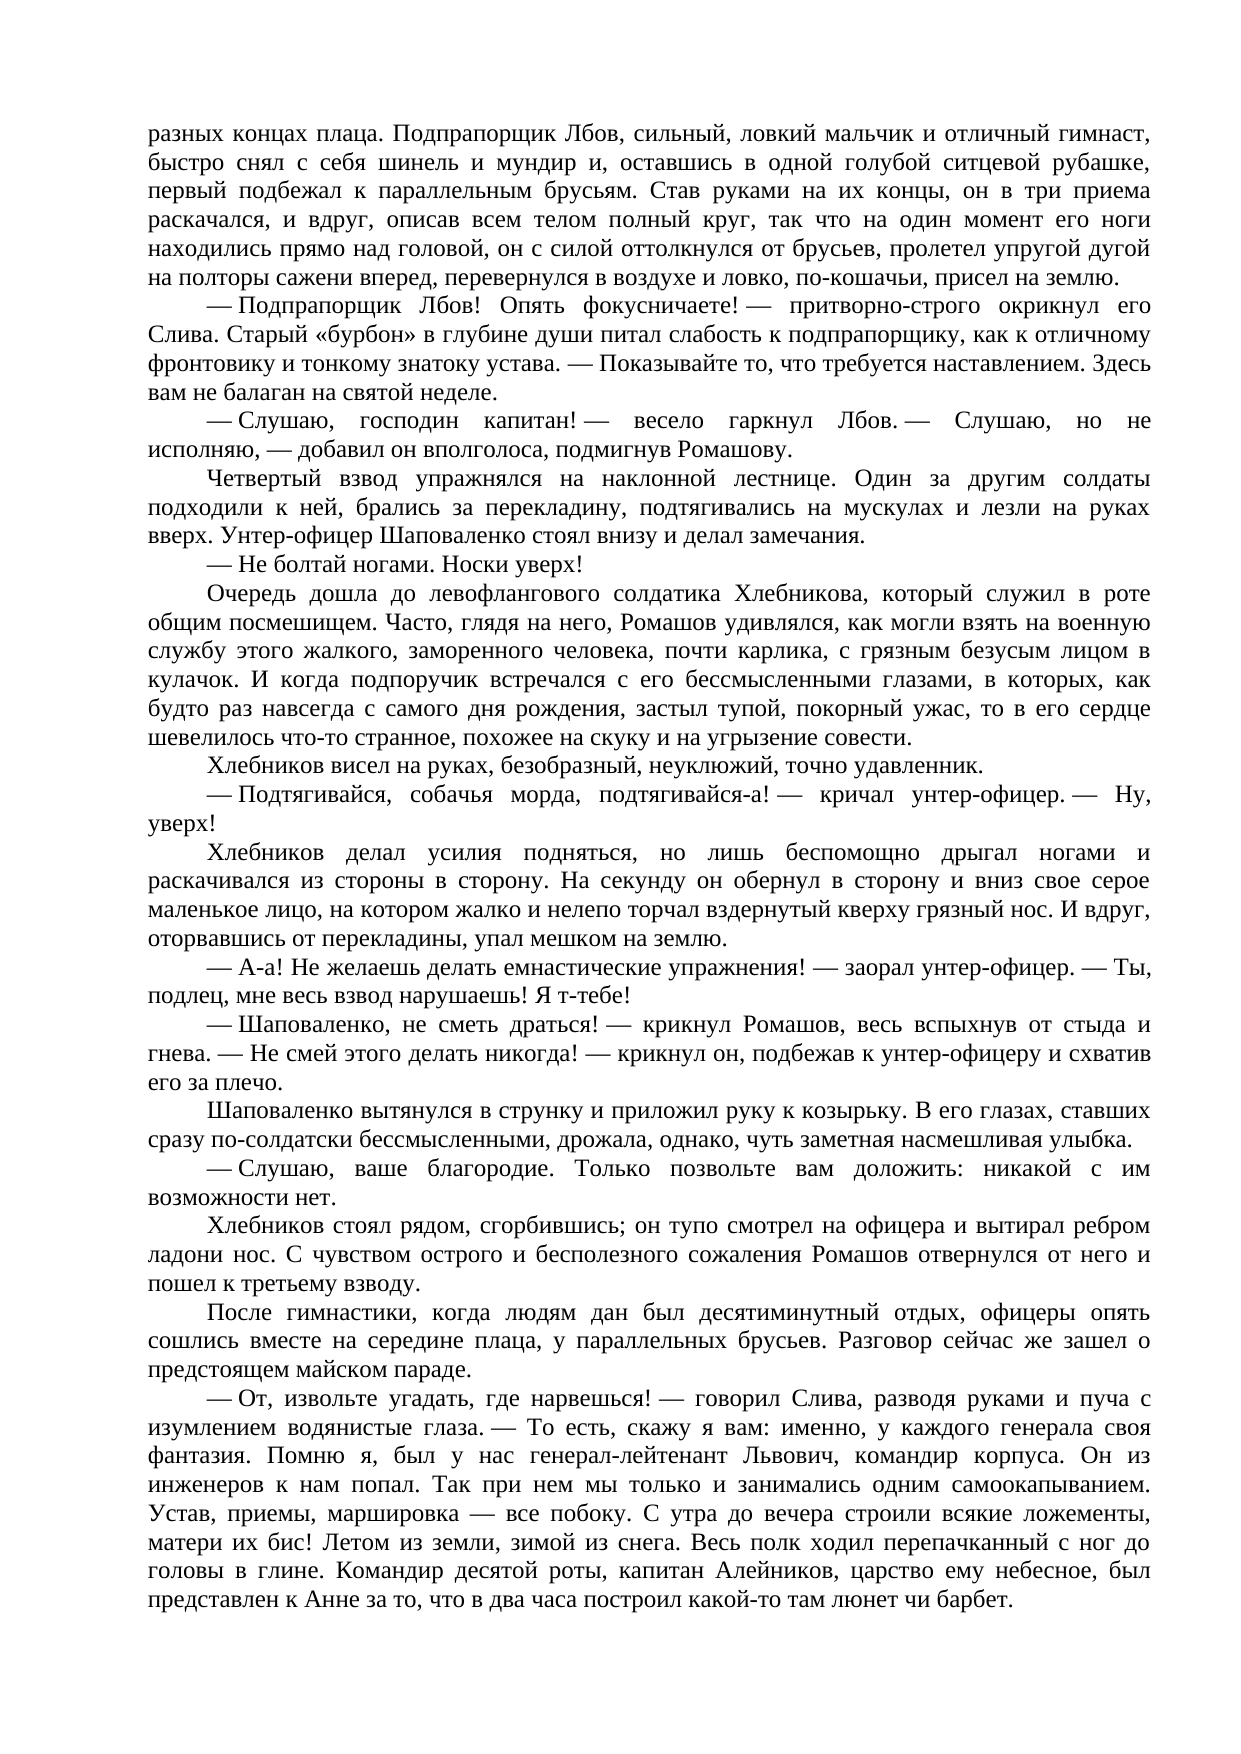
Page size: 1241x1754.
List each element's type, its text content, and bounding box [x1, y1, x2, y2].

text — Не болтай ногами. Носки уверх! [148, 549, 1152, 578]
text Очередь дошла до левофлангового солдатика Хлебникова, который служил в роте общим посмешищем. Часто, глядя на него, Ромашов удивлялся, как могли взять на военную службу этого жалкого, заморенного человека, почти карлика, с грязным безусым лицом в кулачок. И когда подпоручик встречался с его бессмысленными глазами, в которых, как будто раз навсегда с самого дня рождения, застыл тупой, покорный ужас, то в его сердце шевелилось что-то странное, похожее на скуку и на угрызение совести. [148, 578, 1152, 751]
text — Подтягивайся, собачья морда, подтягивайся-а! — кричал унтер-офицер. — Ну, уверх! [148, 779, 1152, 837]
text — А-а! Не желаешь делать емнастические упражнения! — заорал унтер-офицер. — Ты, подлец, мне весь взвод нарушаешь! Я т-тебе! [148, 952, 1152, 1009]
text — Шаповаленко, не сметь драться! — крикнул Ромашов, весь вспыхнув от стыда и гнева. — Не смей этого делать никогда! — крикнул он, подбежав к унтер-офицеру и схватив его за плечо. [148, 1009, 1152, 1096]
text — От, извольте угадать, где нарвешься! — говорил Слива, разводя руками и пуча с изумлением водянистые глаза. — То есть, скажу я вам: именно, у каждого генерала своя фантазия. Помню я, был у нас генерал-лейтенант Львович, командир корпуса. Он из инженеров к нам попал. Так при нем мы только и занимались одним самоокапыванием. Устав, приемы, маршировка — все побоку. С утра до вечера строили всякие ложементы, матери их бис! Летом из земли, зимой из снега. Весь полк ходил перепачканный с ног до головы в глине. Командир десятой роты, капитан Алейников, царство ему небесное, был представлен к Анне за то, что в два часа построил какой-то там люнет чи барбет. [148, 1383, 1152, 1613]
text Хлебников делал усилия подняться, но лишь беспомощно дрыгал ногами и раскачивался из стороны в сторону. На секунду он обернул в сторону и вниз свое серое маленькое лицо, на котором жалко и нелепо торчал вздернутый кверху грязный нос. И вдруг, оторвавшись от перекладины, упал мешком на землю. [148, 837, 1152, 952]
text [148, 118, 1152, 291]
text Хлебников стоял рядом, сгорбившись; он тупо смотрел на офицера и вытирал ребром ладони нос. С чувством острого и бесполезного сожаления Ромашов отвернулся от него и пошел к третьему взводу. [148, 1211, 1152, 1297]
text — Подпрапорщик Лбов! Опять фокусничаете! — притворно-строго окрикнул его Слива. Старый «бурбон» в глубине души питал слабость к подпрапорщику, как к отличному фронтовику и тонкому знатоку устава. — Показывайте то, что требуется наставлением. Здесь вам не балаган на святой неделе. [148, 291, 1152, 406]
text Четвертый взвод упражнялся на наклонной лестнице. Один за другим солдаты подходили к ней, брались за перекладину, подтягивались на мускулах и лезли на руках вверх. Унтер-офицер Шаповаленко стоял внизу и делал замечания. [148, 463, 1152, 549]
text — Слушаю, ваше благородие. Только позвольте вам доложить: никакой с им возможности нет. [148, 1153, 1152, 1211]
text После гимнастики, когда людям дан был десятиминутный отдых, офицеры опять сошлись вместе на середине плаца, у параллельных брусьев. Разговор сейчас же зашел о предстоящем майском параде. [148, 1297, 1152, 1383]
text Шаповаленко вытянулся в струнку и приложил руку к козырьку. В его глазах, ставших сразу по-солдатски бессмысленными, дрожала, однако, чуть заметная насмешливая улыбка. [148, 1096, 1152, 1153]
text — Слушаю, господин капитан! — весело гаркнул Лбов. — Слушаю, но не исполняю, — добавил он вполголоса, подмигнув Ромашову. [148, 406, 1152, 463]
text Хлебников висел на руках, безобразный, неуклюжий, точно удавленник. [148, 751, 1152, 779]
